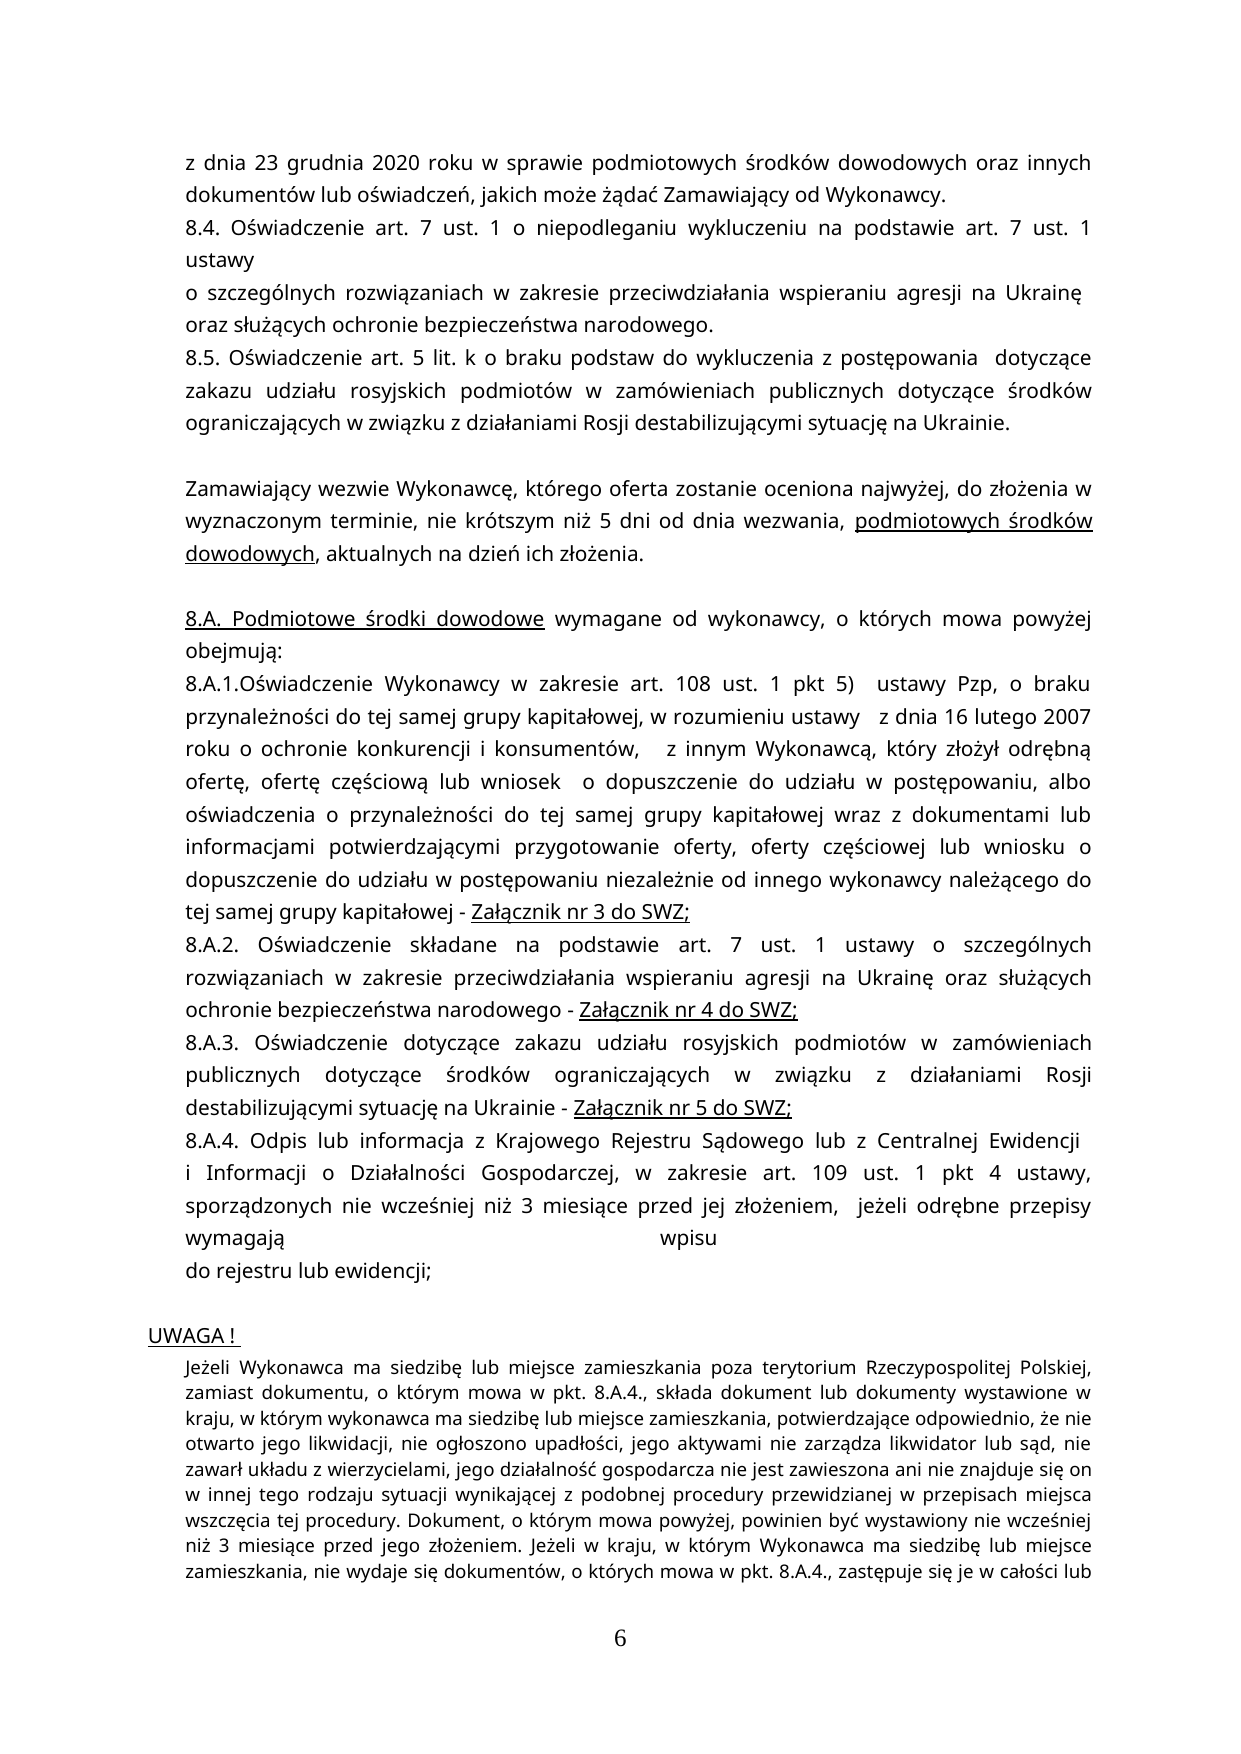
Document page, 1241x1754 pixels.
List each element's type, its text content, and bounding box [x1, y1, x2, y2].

text 8.5. Oświadczenie art. 5 lit. k o braku podstaw do wykluczenia z postępowania dotyczące zakazu udziału rosyjskich podmiotów w zamówieniach publicznych dotyczące środków ograniczających w związku z działaniami Rosji destabilizującymi sytuację na Ukrainie. [185, 343, 1093, 437]
text 8.A.3. Oświadczenie dotyczące zakazu udziału rosyjskich podmiotów w zamówieniach publicznych dotyczące środków ograniczających w związku z działaniami Rosji destabilizującymi sytuację na Ukrainie - Załącznik nr 5 do SWZ; [185, 1028, 1093, 1122]
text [185, 1354, 1093, 1584]
text 8.4. Oświadczenie art. 7 ust. 1 o niepodleganiu wykluczeniu na podstawie art. 7 ust. 1 ustawy o szczególnych rozwiązaniach w zakresie przeciwdziałania wspieraniu agresji na Ukrainę oraz służących ochronie bezpieczeństwa narodowego. [185, 213, 1093, 339]
text UWAGA ! [148, 1321, 1093, 1350]
text 8.A.4. Odpis lub informacja z Krajowego Rejestru Sądowego lub z Centralnej Ewidencji i Informacji o Działalności Gospodarczej, w zakresie art. 109 ust. 1 pkt 4 ustawy, sporządzonych nie wcześniej niż 3 miesiące przed jej złożeniem, jeżeli odrębne przepisy wymagają wpisu do rejestru lub ewidencji; [185, 1126, 1093, 1284]
text 8.A. Podmiotowe środki dowodowe wymagane od wykonawcy, o których mowa powyżej obejmują: [185, 604, 1093, 665]
text Zamawiający wezwie Wykonawcę, którego oferta zostanie oceniona najwyżej, do złożenia w wyznaczonym terminie, nie krótszym niż 5 dni od dnia wezwania, podmiotowych środków dowodowych, aktualnych na dzień ich złożenia. [185, 474, 1093, 567]
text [185, 148, 1093, 209]
text 8.A.1.Oświadczenie Wykonawcy w zakresie art. 108 ust. 1 pkt 5) ustawy Pzp, o braku przynależności do tej samej grupy kapitałowej, w rozumieniu ustawy z dnia 16 lutego 2007 roku o ochronie konkurencji i konsumentów, z innym Wykonawcą, który złożył odrębną ofertę, ofertę częściową lub wniosek o dopuszczenie do udziału w postępowaniu, albo oświadczenia o przynależności do tej samej grupy kapitałowej wraz z dokumentami lub informacjami potwierdzającymi przygotowanie oferty, oferty częściowej lub wniosku o dopuszczenie do udziału w postępowaniu niezależnie od innego wykonawcy należącego do tej samej grupy kapitałowej - Załącznik nr 3 do SWZ; [185, 669, 1093, 926]
text 8.A.2. Oświadczenie składane na podstawie art. 7 ust. 1 ustawy o szczególnych rozwiązaniach w zakresie przeciwdziałania wspieraniu agresji na Ukrainę oraz służących ochronie bezpieczeństwa narodowego - Załącznik nr 4 do SWZ; [185, 930, 1093, 1024]
